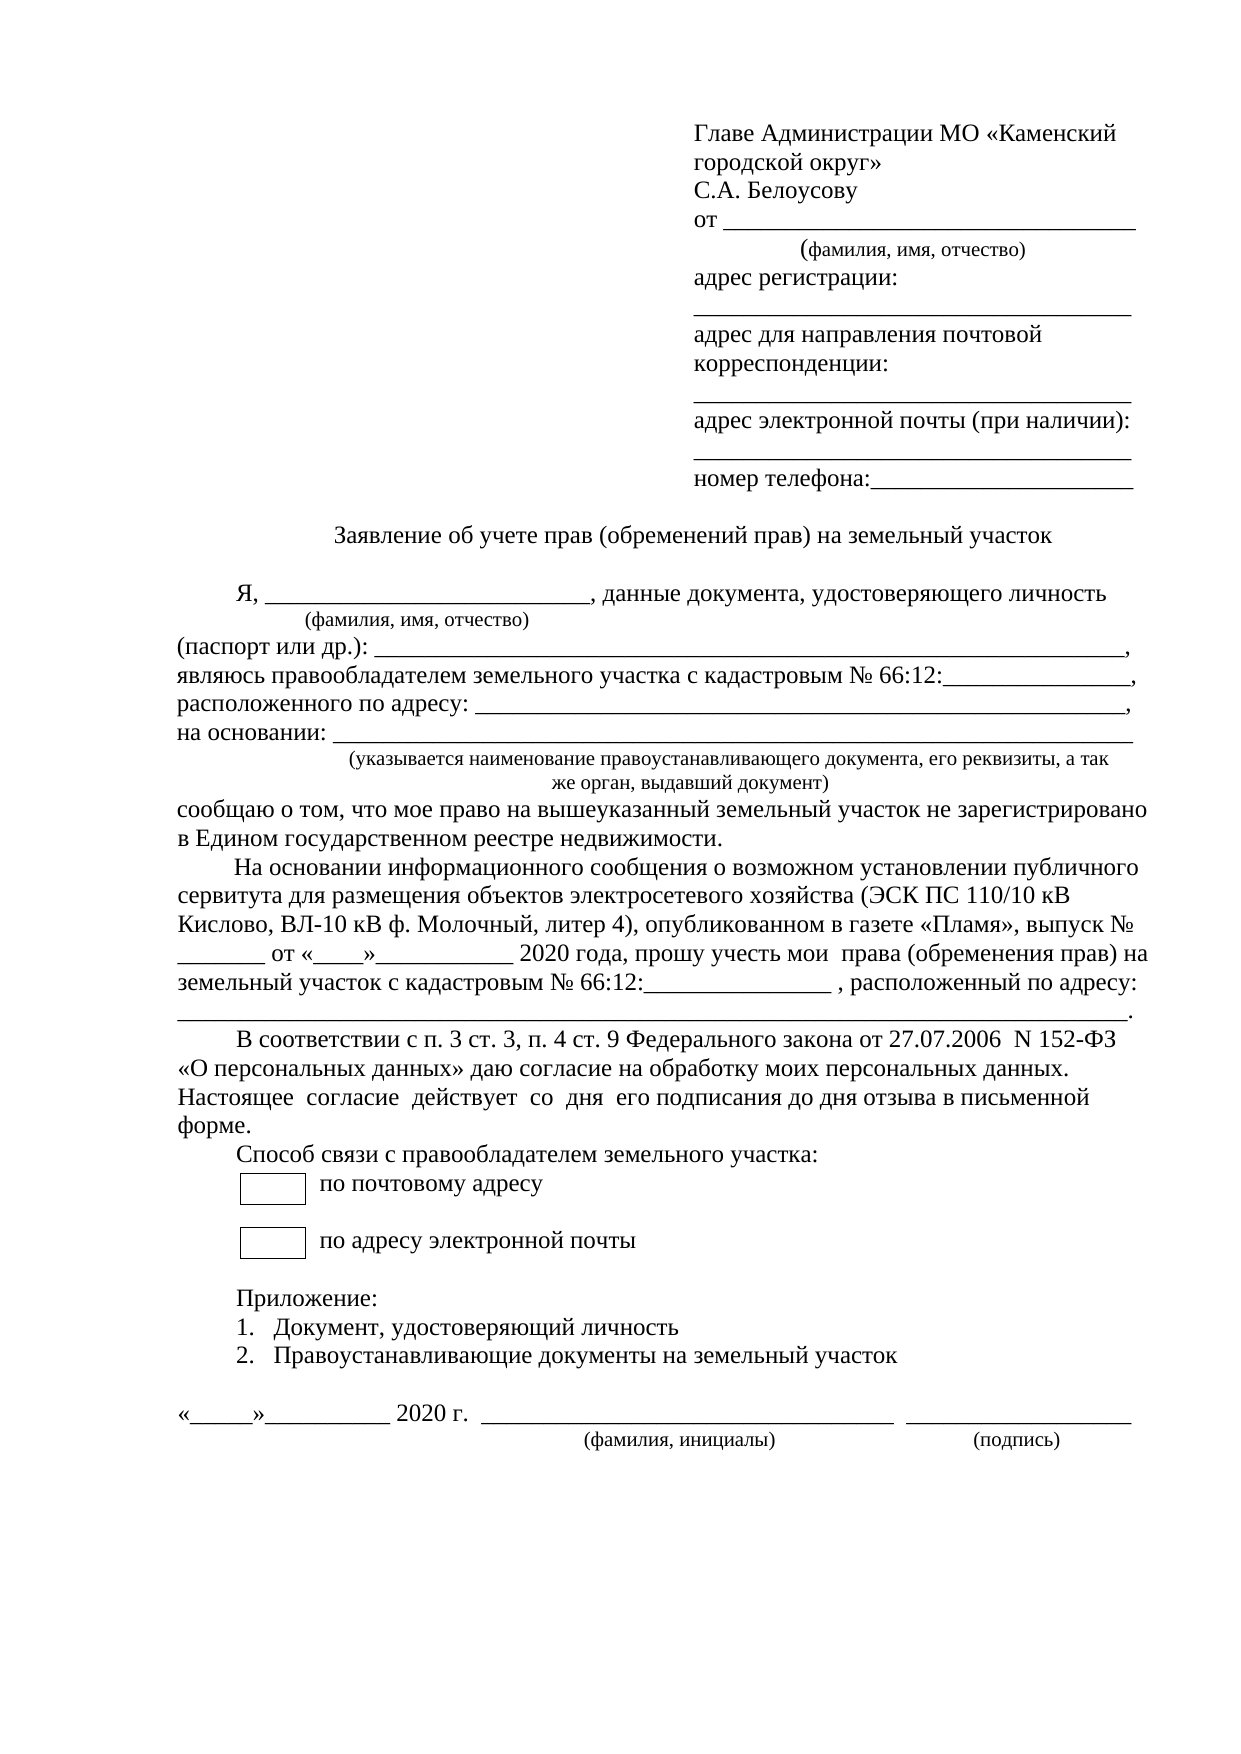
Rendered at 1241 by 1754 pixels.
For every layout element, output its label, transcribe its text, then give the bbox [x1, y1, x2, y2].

text ___________________________________ [177, 291, 1152, 319]
list (фамилия, инициалы) (подпись) [177, 1427, 1152, 1451]
text Заявление об учете прав (обременений прав) на земельный участок [177, 521, 1152, 549]
text корреспонденции: [177, 348, 1152, 377]
subtitle В соответствии с п. 3 ст. 3, п. 4 ст. 9 Федерального закона от 27.07.2006 N 152-ФЗ «О персональных данных» даю согласие на обработку моих персональных данных. Настоящее согласие действует со дня его подписания до дня отзыва в письменной форме. [177, 1024, 1152, 1139]
text расположенного по адресу: ____________________________________________________, [177, 688, 1152, 717]
text Способ связи с правообладателем земельного участка: [177, 1139, 1152, 1168]
text адрес для направления почтовой [177, 319, 1152, 348]
text ____________________________________________________________________________. [177, 995, 1152, 1024]
text (указывается наименование правоустанавливающего документа, его реквизиты, а так [177, 746, 1152, 770]
text же орган, выдавший документ) [177, 770, 1152, 794]
text (фамилия, имя, отчество) [177, 607, 1152, 631]
text адрес регистрации: [177, 262, 1152, 291]
text Приложение: [177, 1283, 1152, 1312]
text по почтовому адресу [177, 1168, 1152, 1197]
text ___________________________________ [177, 434, 1152, 463]
text на основании: ________________________________________________________________ [177, 717, 1152, 746]
text городской округ» [177, 147, 1152, 176]
text от _________________________________ [177, 204, 1152, 233]
text Я, __________________________, данные документа, удостоверяющего личность [177, 578, 1152, 607]
text (фамилия, имя, отчество) [177, 233, 1152, 262]
text по адресу электронной почты [177, 1225, 1152, 1254]
list Документ, удостоверяющий личность [236, 1312, 1152, 1340]
list «_____»__________ 2020 г. _________________________________ __________________ [177, 1398, 1152, 1427]
text являюсь правообладателем земельного участка с кадастровым № 66:12:_______________, [177, 660, 1152, 688]
text (паспорт или др.): ____________________________________________________________, [177, 631, 1152, 660]
list Правоустанавливающие документы на земельный участок [236, 1340, 1152, 1369]
text сообщаю о том, что мое право на вышеуказанный земельный участок не зарегистрировано в Едином государственном реестре недвижимости. [177, 794, 1152, 852]
text На основании информационного сообщения о возможном установлении публичного сервитута для размещения объектов электросетевого хозяйства (ЭСК ПС 110/10 кВ Кислово, ВЛ-10 кВ ф. Молочный, литер 4), опубликованном в газете «Пламя», выпуск № _______ от «____»___________ 2020 года, прошу учесть мои права (обременения прав) на земельный участок с кадастровым № 66:12:_______________ , расположенный по адресу: [177, 852, 1152, 995]
text адрес электронной почты (при наличии): [177, 406, 1152, 434]
text Главе Администрации МО «Каменский [177, 118, 1152, 147]
text номер телефона:_____________________ [177, 463, 1152, 492]
text С.А. Белоусову [177, 176, 1152, 204]
text ___________________________________ [177, 377, 1152, 406]
